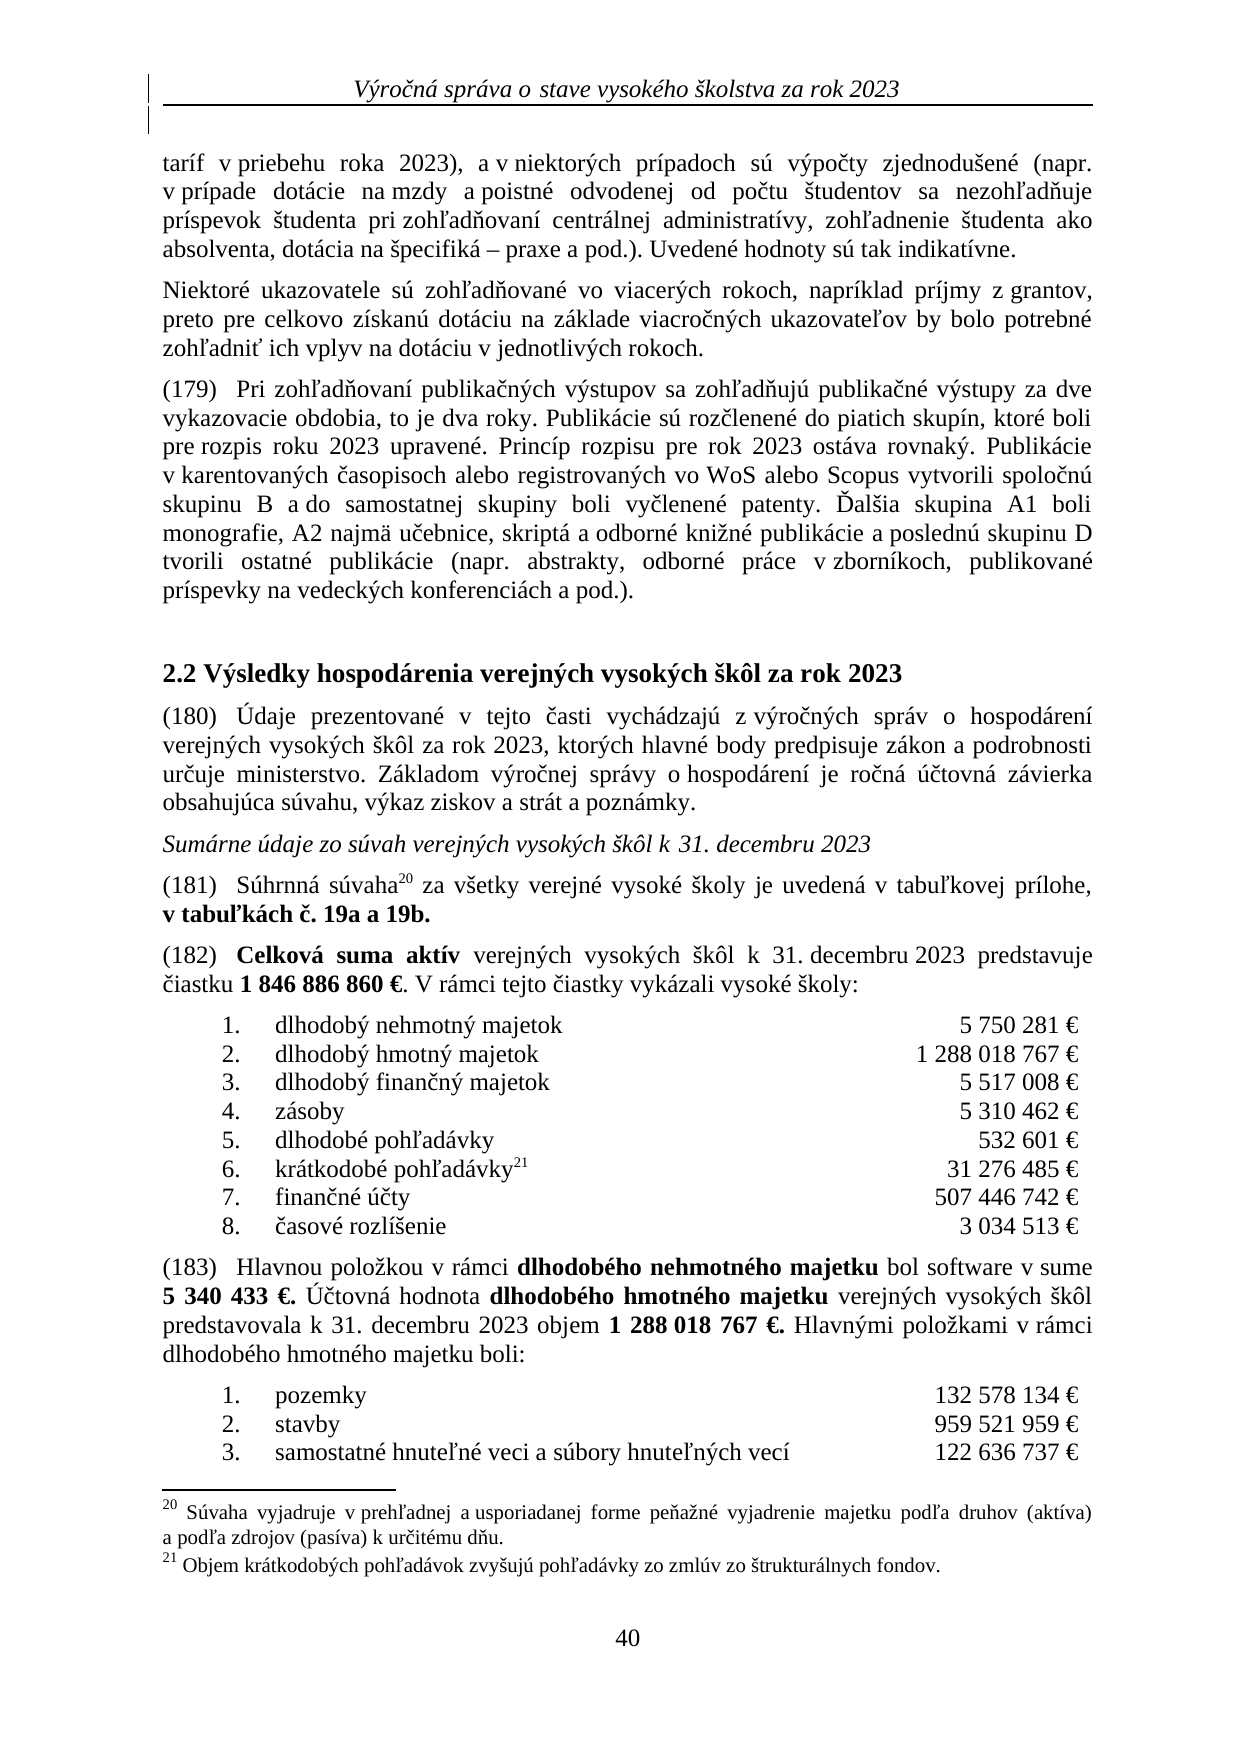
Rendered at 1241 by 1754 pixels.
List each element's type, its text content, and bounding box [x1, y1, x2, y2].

text Súhrnná súvaha za všetky verejné vysoké školy je uvedená v tabuľkovej prílohe, v tabuľkách č. 19a a 19b. [162, 870, 1093, 927]
list časové rozlíšenie 3 034 513 € [162, 1211, 1093, 1240]
list Niektoré ukazovatele sú zohľadňované vo viacerých rokoch, napríklad príjmy z grantov, preto pre celkovo získanú dotáciu na základe viacročných ukazovateľov by bolo potrebné zohľadniť ich vplyv na dotáciu v jednotlivých rokoch. [162, 275, 1093, 361]
list dlhodobý nehmotný majetok 5 750 281 € [162, 1010, 1093, 1039]
text Pri zohľadňovaní publikačných výstupov sa zohľadňujú publikačné výstupy za dve vykazovacie obdobia, to je dva roky. Publikácie sú rozčlenené do piatich skupín, ktoré boli pre rozpis roku 2023 upravené. Princíp rozpisu pre rok 2023 ostáva rovnaký. Publikácie v karentovaných časopisoch alebo registrovaných vo WoS alebo Scopus vytvorili spoločnú skupinu B a do samostatnej skupiny boli vyčlenené patenty. Ďalšia skupina A1 boli monografie, A2 najmä učebnice, skriptá a odborné knižné publikácie a poslednú skupinu D tvorili ostatné publikácie (napr. abstrakty, odborné práce v zborníkoch, publikované príspevky na vedeckých konferenciách a pod.). [162, 374, 1093, 604]
text Údaje prezentované v tejto časti vychádzajú z výročných správ o hospodárení verejných vysokých škôl za rok 2023, ktorých hlavné body predpisuje zákon a podrobnosti určuje ministerstvo. Základom výročnej správy o hospodárení je ročná účtovná závierka obsahujúca súvahu, výkaz ziskov a strát a poznámky. [162, 701, 1093, 816]
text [162, 148, 1093, 263]
list dlhodobý finančný majetok 5 517 008 € [162, 1067, 1093, 1096]
subtitle Sumárne údaje zo súvah verejných vysokých škôl k 31. decembru 2023 [162, 829, 1093, 857]
list dlhodobé pohľadávky 532 601 € [162, 1125, 1093, 1154]
list dlhodobý hmotný majetok 1 288 018 767 € [162, 1039, 1093, 1067]
list finančné účty 507 446 742 € [162, 1182, 1093, 1211]
list samostatné hnuteľné veci a súbory hnuteľných vecí 122 636 737 € [162, 1437, 1093, 1466]
list krátkodobé pohľadávky 31 276 485 € [162, 1154, 1093, 1182]
list zásoby 5 310 462 € [162, 1096, 1093, 1125]
text Celková suma aktív verejných vysokých škôl k 31. decembru 2023 predstavuje čiastku 1 846 886 860 €. V rámci tejto čiastky vykázali vysoké školy: [162, 940, 1093, 997]
text Hlavnou položkou v rámci dlhodobého nehmotného majetku bol software v sume 5 340 433 €. Účtovná hodnota dlhodobého hmotného majetku verejných vysokých škôl predstavovala k 31. decembru 2023 objem 1 288 018 767 €. Hlavnými položkami v rámci dlhodobého hmotného majetku boli: [162, 1252, 1093, 1367]
list stavby 959 521 959 € [162, 1409, 1093, 1437]
list 2.2 Výsledky hospodárenia verejných vysokých škôl za rok 2023 [162, 658, 1093, 689]
list pozemky 132 578 134 € [162, 1380, 1093, 1409]
